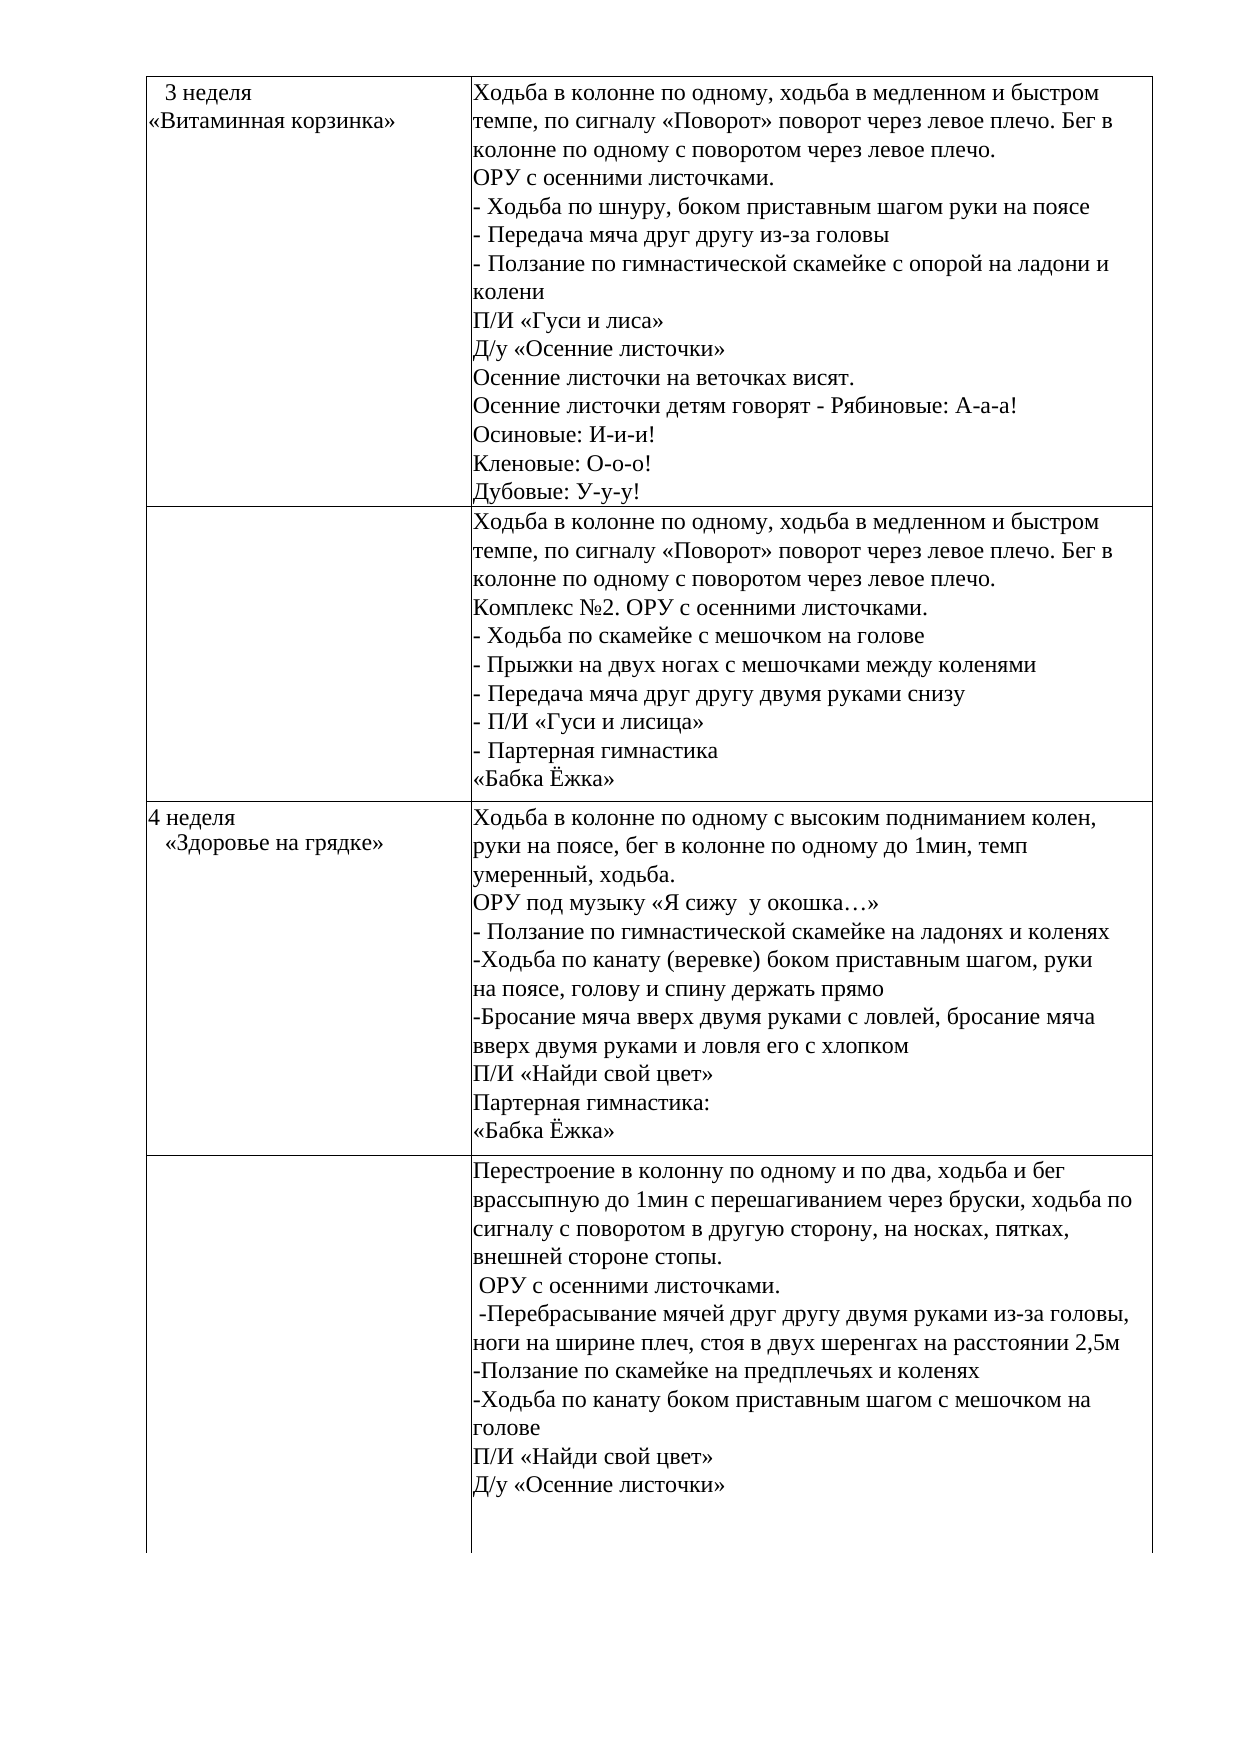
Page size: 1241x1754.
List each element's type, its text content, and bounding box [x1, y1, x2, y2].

table_cell Перестроение в колонну по одному и по два, ходьба и бег врассыпную до 1мин с перешагиванием через бруски, ходьба по сигналу с поворотом в другую сторону, на носках, пятках, внешней стороне стопы. ОРУ с осенними листочками. -Перебрасывание мячей друг другу двумя руками из-за головы, ноги на ширине плеч, стоя в двух шеренгах на расстоянии 2,5м -Ползание по скамейке на предплечьях и коленях -Ходьба по канату боком приставным шагом с мешочком на голове П/И «Найди свой цвет» Д/у «Осенние листочки» [472, 1156, 1152, 1552]
table_cell [147, 1156, 471, 1552]
table_cell 4 неделя «Здоровье на грядке» [147, 802, 471, 1155]
table_header Ходьба в колонне по одному, ходьба в медленном и быстром темпе, по сигналу «Поворот» поворот через левое плечо. Бег в колонне по одному с поворотом через левое плечо. ОРУ с осенними листочками. Ходьба по шнуру, боком приставным шагом руки на поясе Передача мяча друг другу из-за головы Ползание по гимнастической скамейке с опорой на ладони и колени П/И «Гуси и лиса» Д/у «Осенние листочки» Осенние листочки на веточках висят. Осенние листочки детям говорят - Рябиновые: А-а-а! Осиновые: И-и-и! Кленовые: О-о-о! Дубовые: У-у-у! [472, 77, 1152, 506]
table_cell [147, 507, 471, 801]
table_cell Ходьба в колонне по одному, ходьба в медленном и быстром темпе, по сигналу «Поворот» поворот через левое плечо. Бег в колонне по одному с поворотом через левое плечо. Комплекс №2. ОРУ с осенними листочками. Ходьба по скамейке с мешочком на голове Прыжки на двух ногах с мешочками между коленями Передача мяча друг другу двумя руками снизу П/И «Гуси и лисица» Партерная гимнастика «Бабка Ёжка» [472, 507, 1152, 801]
table_header 3 неделя «Витаминная корзинка» [147, 77, 471, 506]
table_cell Ходьба в колонне по одному с высоким подниманием колен, руки на поясе, бег в колонне по одному до 1мин, темп умеренный, ходьба. ОРУ под музыку «Я сижу у окошка…» - Ползание по гимнастической скамейке на ладонях и коленях -Ходьба по канату (веревке) боком приставным шагом, руки на поясе, голову и спину держать прямо -Бросание мяча вверх двумя руками с ловлей, бросание мяча вверх двумя руками и ловля его с хлопком П/И «Найди свой цвет» Партерная гимнастика: «Бабка Ёжка» [472, 802, 1152, 1155]
